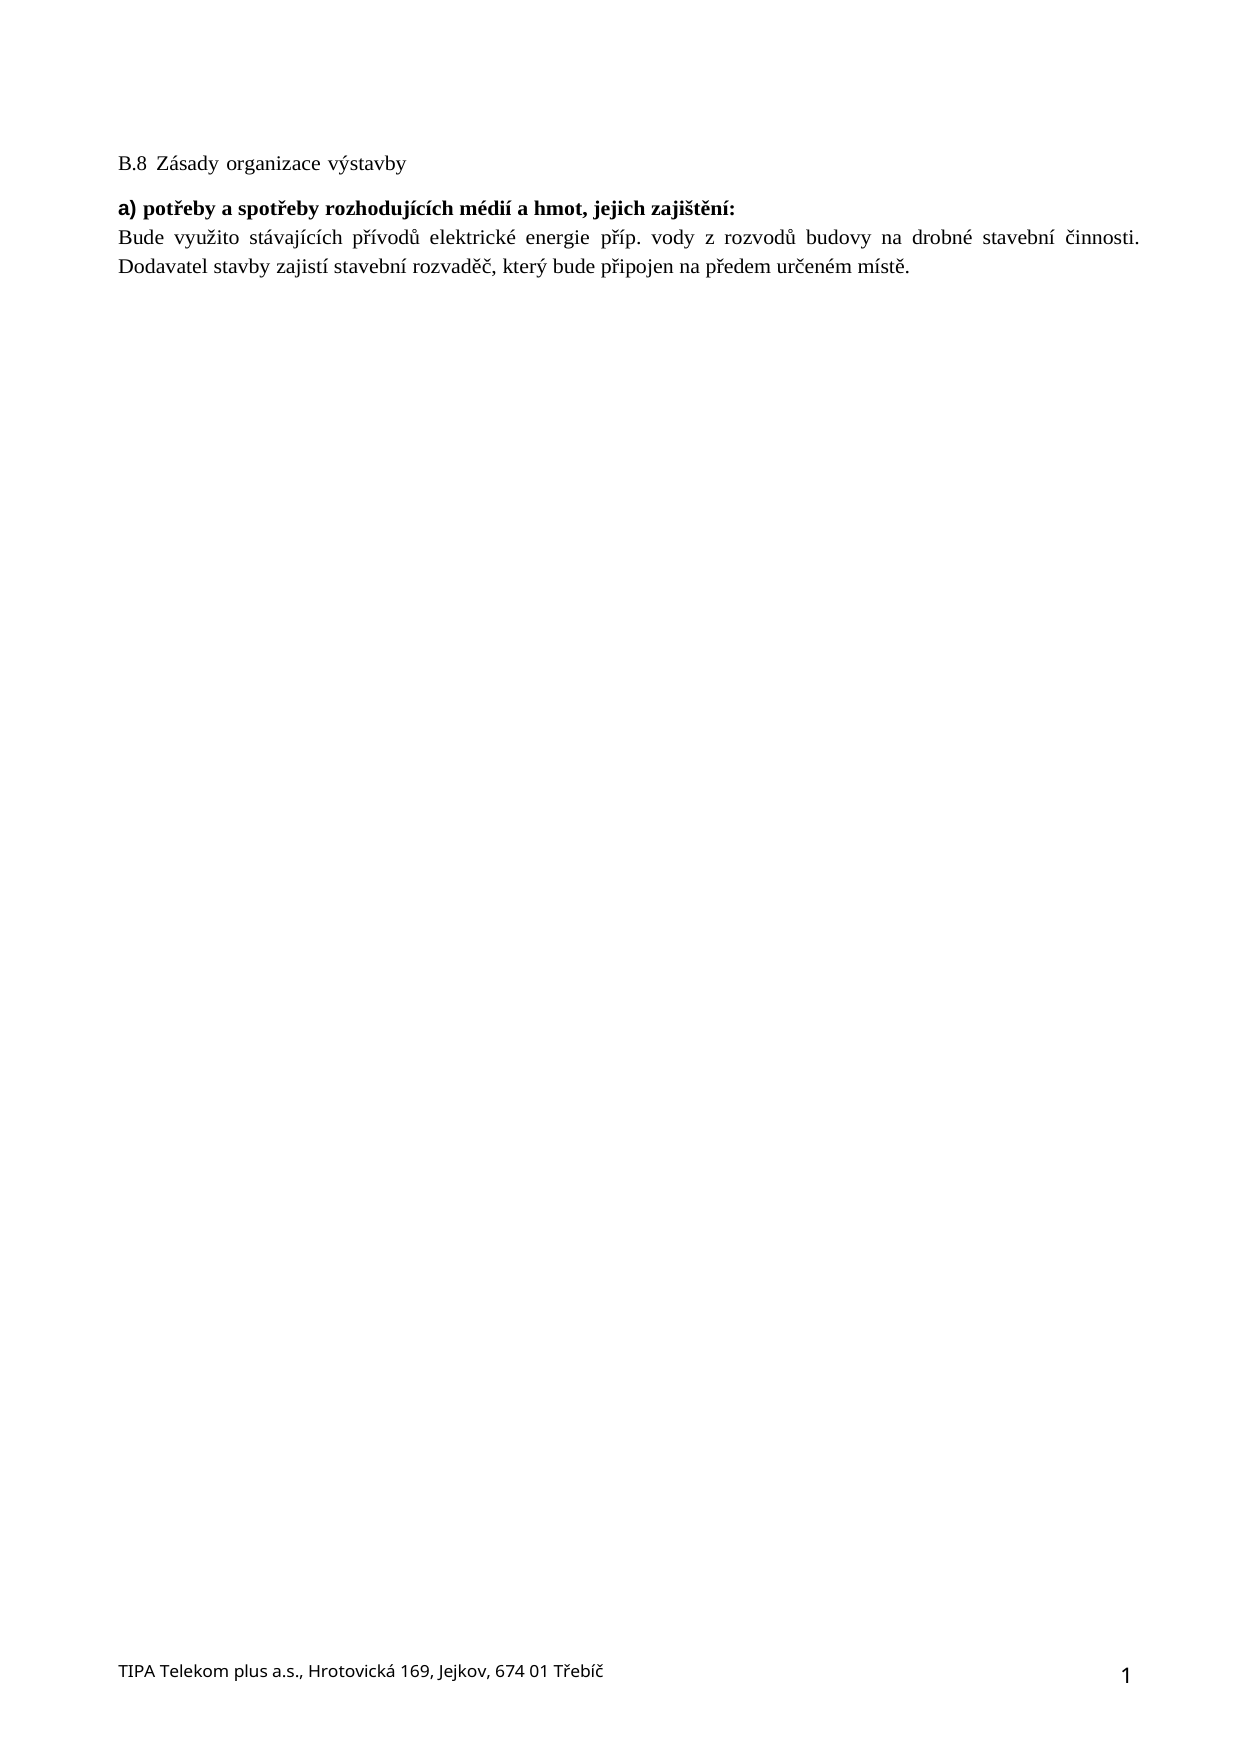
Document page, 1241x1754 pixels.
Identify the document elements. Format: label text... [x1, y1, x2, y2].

text Bude využito stávajících přívodů elektrické energie příp. vody z rozvodů budovy na drobné stavební činnosti. Dodavatel stavby zajistí stavební rozvaděč, který bude připojen na předem určeném místě. [118, 225, 1140, 278]
list Zásady organizace výstavby [118, 151, 1153, 175]
subtitle potřeby a spotřeby rozhodujících médií a hmot, jejich zajištění: [118, 196, 1153, 220]
